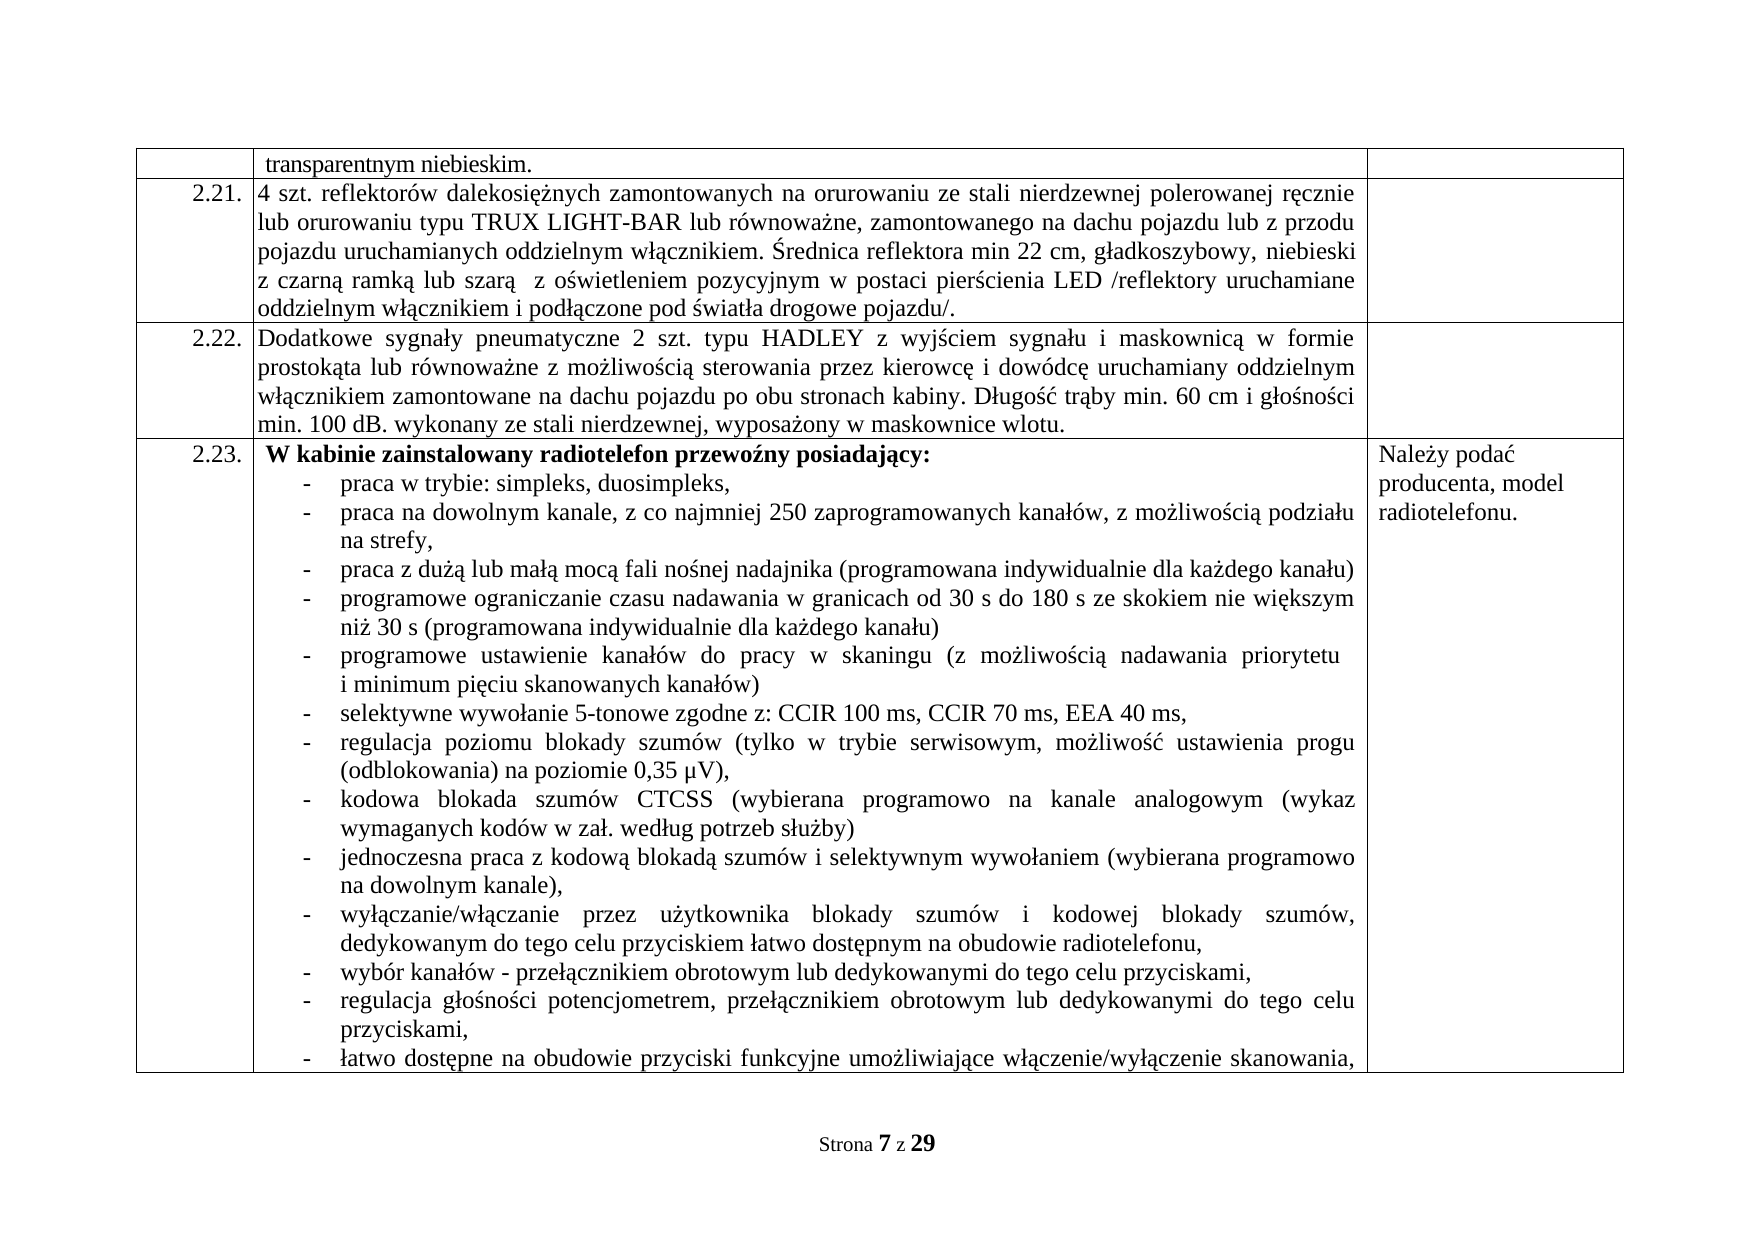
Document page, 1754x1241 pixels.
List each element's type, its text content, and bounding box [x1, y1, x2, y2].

table_cell Dodatkowe sygnały pneumatyczne 2 szt. typu HADLEY z wyjściem sygnału i maskownicą w formie prostokąta lub równoważne z możliwością sterowania przez kierowcę i dowódcę uruchamiany oddzielnym włącznikiem zamontowane na dachu pojazdu po obu stronach kabiny. Długość trąby min. 60 cm i głośności min. 100 dB. wykonany ze stali nierdzewnej, wyposażony w maskownice wlotu. [254, 323, 1367, 438]
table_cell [1368, 439, 1623, 1072]
table_cell [137, 323, 253, 438]
table_cell [1368, 179, 1623, 322]
table_cell [1368, 149, 1623, 177]
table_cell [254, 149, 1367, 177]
table_cell [137, 439, 253, 1072]
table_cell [254, 439, 1367, 1072]
table_cell [137, 149, 253, 177]
table_cell 4 szt. reflektorów dalekosiężnych zamontowanych na orurowaniu ze stali nierdzewnej polerowanej ręcznie lub orurowaniu typu TRUX LIGHT-BAR lub równoważne, zamontowanego na dachu pojazdu lub z przodu pojazdu uruchamianych oddzielnym włącznikiem. Średnica reflektora min 22 cm, gładkoszybowy, niebieski z czarną ramką lub szarą z oświetleniem pozycyjnym w postaci pierścienia LED /reflektory uruchamiane oddzielnym włącznikiem i podłączone pod światła drogowe pojazdu/. [254, 179, 1367, 322]
table_cell [1368, 323, 1623, 438]
table_cell [137, 179, 253, 322]
